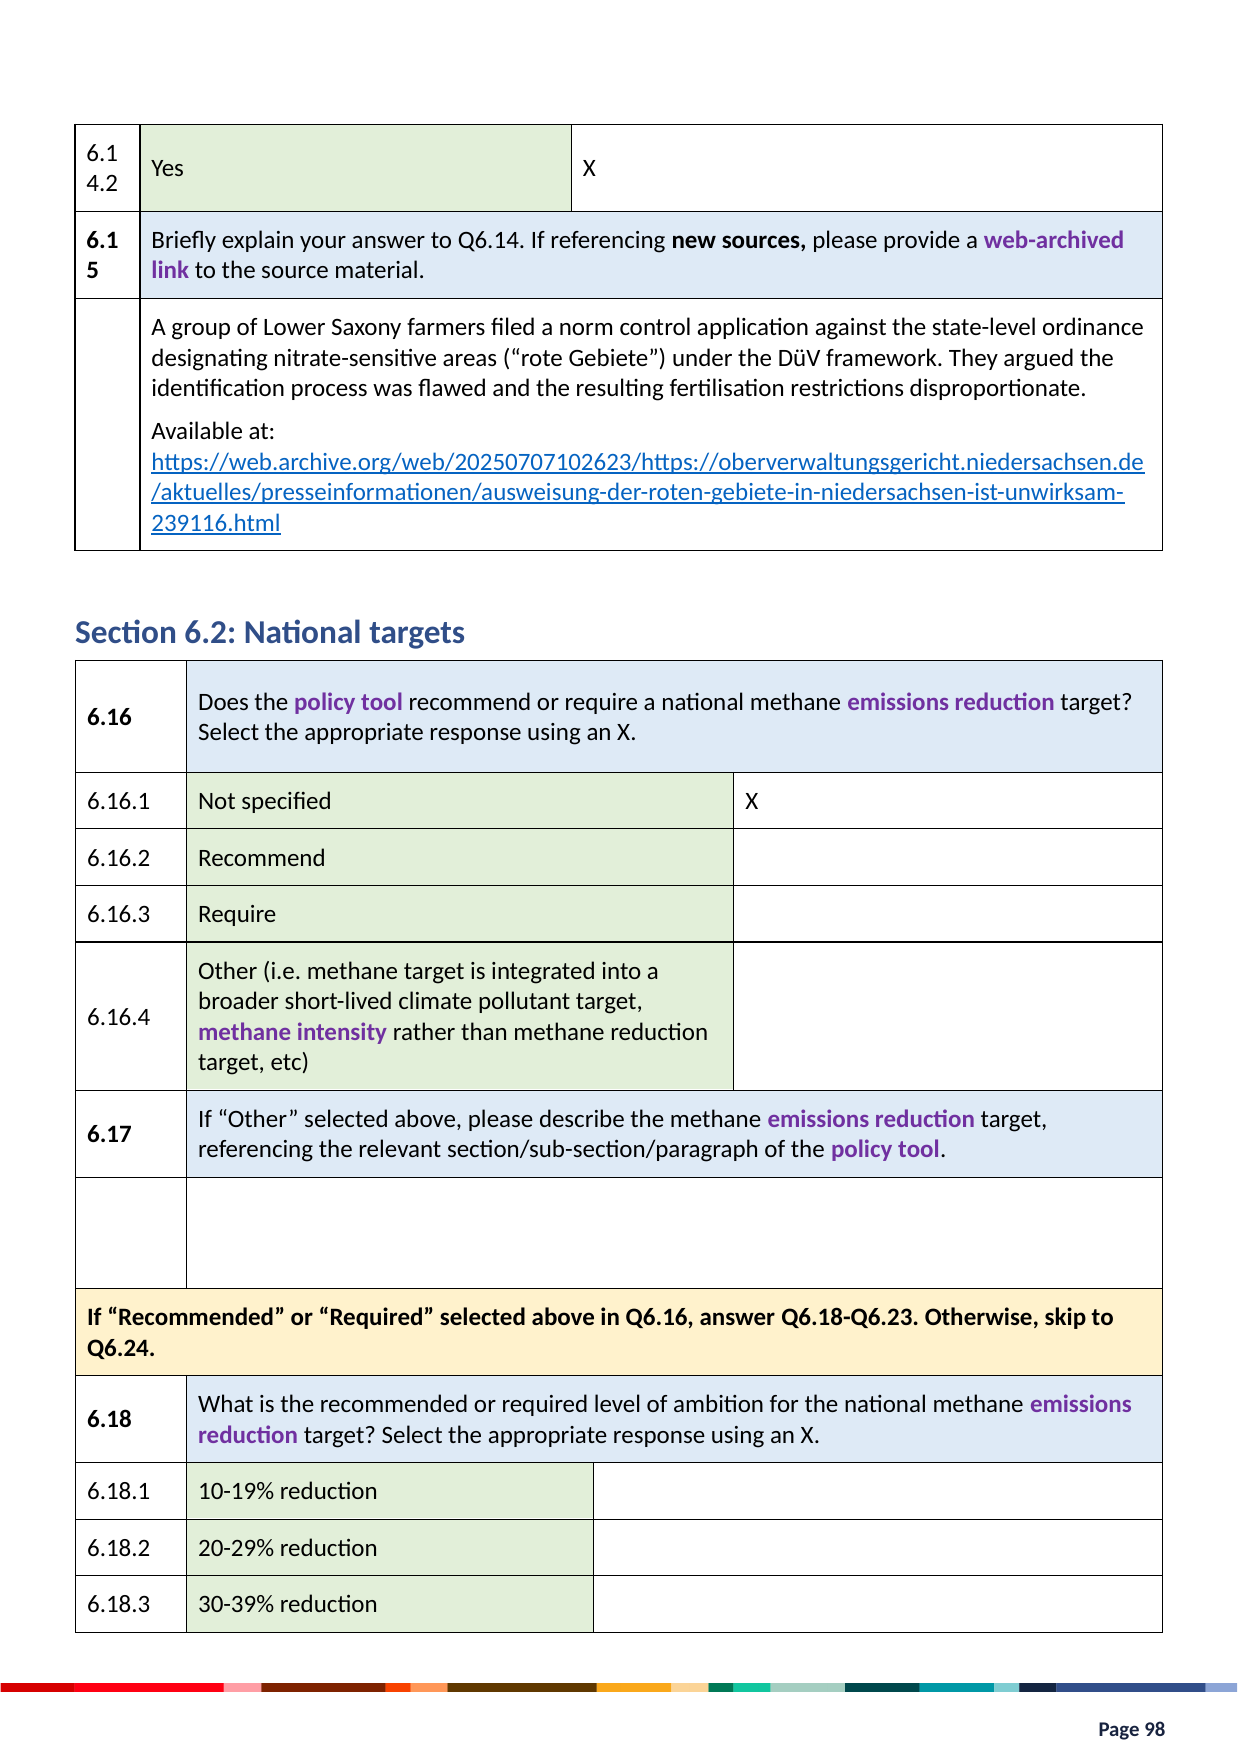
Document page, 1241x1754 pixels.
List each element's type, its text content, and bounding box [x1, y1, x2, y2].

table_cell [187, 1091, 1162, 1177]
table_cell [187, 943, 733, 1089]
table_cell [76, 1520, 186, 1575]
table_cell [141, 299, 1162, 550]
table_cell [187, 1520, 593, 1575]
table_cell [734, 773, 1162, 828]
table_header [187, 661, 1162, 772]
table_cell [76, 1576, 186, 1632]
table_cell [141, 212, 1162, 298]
picture [0, 1683, 1236, 1692]
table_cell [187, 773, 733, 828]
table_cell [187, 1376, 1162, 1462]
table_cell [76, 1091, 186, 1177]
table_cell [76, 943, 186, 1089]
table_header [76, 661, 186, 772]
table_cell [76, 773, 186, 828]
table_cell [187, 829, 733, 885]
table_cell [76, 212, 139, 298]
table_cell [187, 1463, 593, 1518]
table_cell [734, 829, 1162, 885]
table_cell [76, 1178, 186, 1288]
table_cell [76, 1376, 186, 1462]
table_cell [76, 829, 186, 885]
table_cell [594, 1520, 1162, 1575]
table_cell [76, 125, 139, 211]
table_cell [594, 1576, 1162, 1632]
subtitle Section 6.2: National targets [75, 611, 1165, 651]
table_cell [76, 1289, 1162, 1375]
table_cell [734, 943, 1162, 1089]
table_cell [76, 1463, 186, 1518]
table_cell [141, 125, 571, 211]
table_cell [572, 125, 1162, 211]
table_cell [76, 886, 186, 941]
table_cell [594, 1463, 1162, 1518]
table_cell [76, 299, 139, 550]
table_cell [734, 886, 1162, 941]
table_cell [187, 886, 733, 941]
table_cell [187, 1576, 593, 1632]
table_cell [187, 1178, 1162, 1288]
